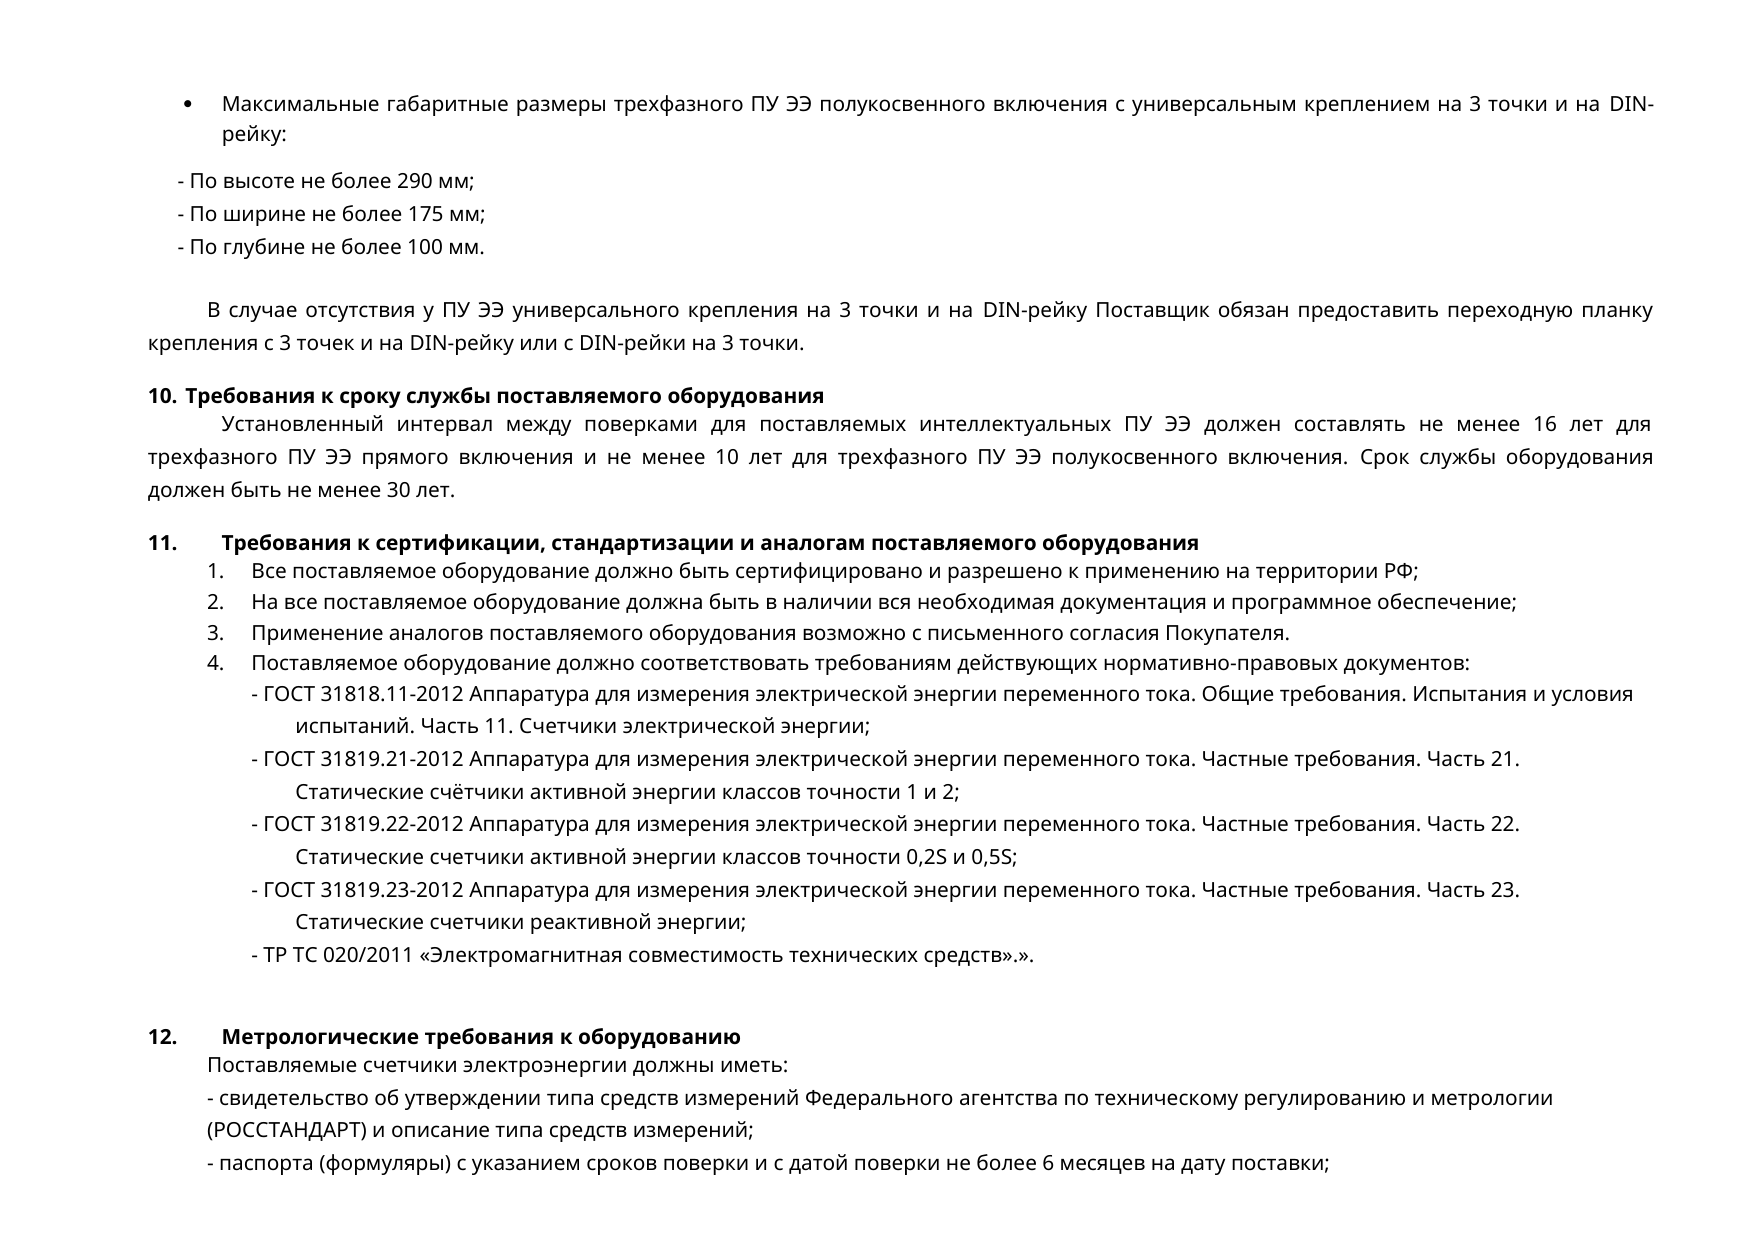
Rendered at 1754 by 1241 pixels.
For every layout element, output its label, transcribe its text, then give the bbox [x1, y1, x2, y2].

list Применение аналогов поставляемого оборудования возможно с письменного согласия Покупателя. [207, 618, 1654, 646]
text - ГОСТ 31819.23-2012 Аппаратура для измерения электрической энергии переменного тока. Частные требования. Часть 23. Статические счетчики реактивной энергии; [251, 875, 1654, 936]
text - ГОСТ 31818.11-2012 Аппаратура для измерения электрической энергии переменного тока. Общие требования. Испытания и условия испытаний. Часть 11. Счетчики электрической энергии; [251, 679, 1654, 740]
text - паспорта (формуляры) с указанием сроков поверки и с датой поверки не более 6 месяцев на дату поставки; [207, 1148, 1654, 1176]
text Установленный интервал между поверками для поставляемых интеллектуальных ПУ ЭЭ должен составлять не менее 16 лет для трехфазного ПУ ЭЭ прямого включения и не менее 10 лет для трехфазного ПУ ЭЭ полукосвенного включения. Срок службы оборудования должен быть не менее 30 лет. [148, 409, 1654, 503]
text - По ширине не более 175 мм; [177, 199, 1654, 228]
text - ГОСТ 31819.21-2012 Аппаратура для измерения электрической энергии переменного тока. Частные требования. Часть 21. Статические счётчики активной энергии классов точности 1 и 2; [251, 744, 1654, 805]
list Все поставляемое оборудование должно быть сертифицировано и разрешено к применению на территории РФ; [207, 557, 1654, 585]
text - По глубине не более 100 мм. [177, 232, 1654, 260]
text В случае отсутствия у ПУ ЭЭ универсального крепления на 3 точки и на DIN-рейку Поставщик обязан предоставить переходную планку крепления с 3 точек и на DIN-рейку или с DIN-рейки на 3 точки. [148, 295, 1654, 356]
text Поставляемые счетчики электроэнергии должны иметь: [148, 1050, 1654, 1079]
list Максимальные габаритные размеры трехфазного ПУ ЭЭ полукосвенного включения с универсальным креплением на 3 точки и на DIN-рейку: [184, 89, 1654, 148]
list Поставляемое оборудование должно соответствовать требованиям действующих нормативно-правовых документов: [207, 648, 1654, 677]
list Метрологические требования к оборудованию [148, 1022, 1654, 1050]
text - свидетельство об утверждении типа средств измерений Федерального агентства по техническому регулированию и метрологии (РОССТАНДАРТ) и описание типа средств измерений; [207, 1083, 1654, 1144]
list На все поставляемое оборудование должна быть в наличии вся необходимая документация и программное обеспечение; [207, 587, 1654, 616]
text - По высоте не более 290 мм; [177, 167, 1654, 195]
text - ГОСТ 31819.22-2012 Аппаратура для измерения электрической энергии переменного тока. Частные требования. Часть 22. Статические счетчики активной энергии классов точности 0,2S и 0,5S; [251, 809, 1654, 871]
text - ТР ТС 020/2011 «Электромагнитная совместимость технических средств».». [251, 940, 1654, 968]
list Требования к сертификации, стандартизации и аналогам поставляемого оборудования [148, 528, 1654, 557]
list Требования к сроку службы поставляемого оборудования [148, 381, 1654, 409]
